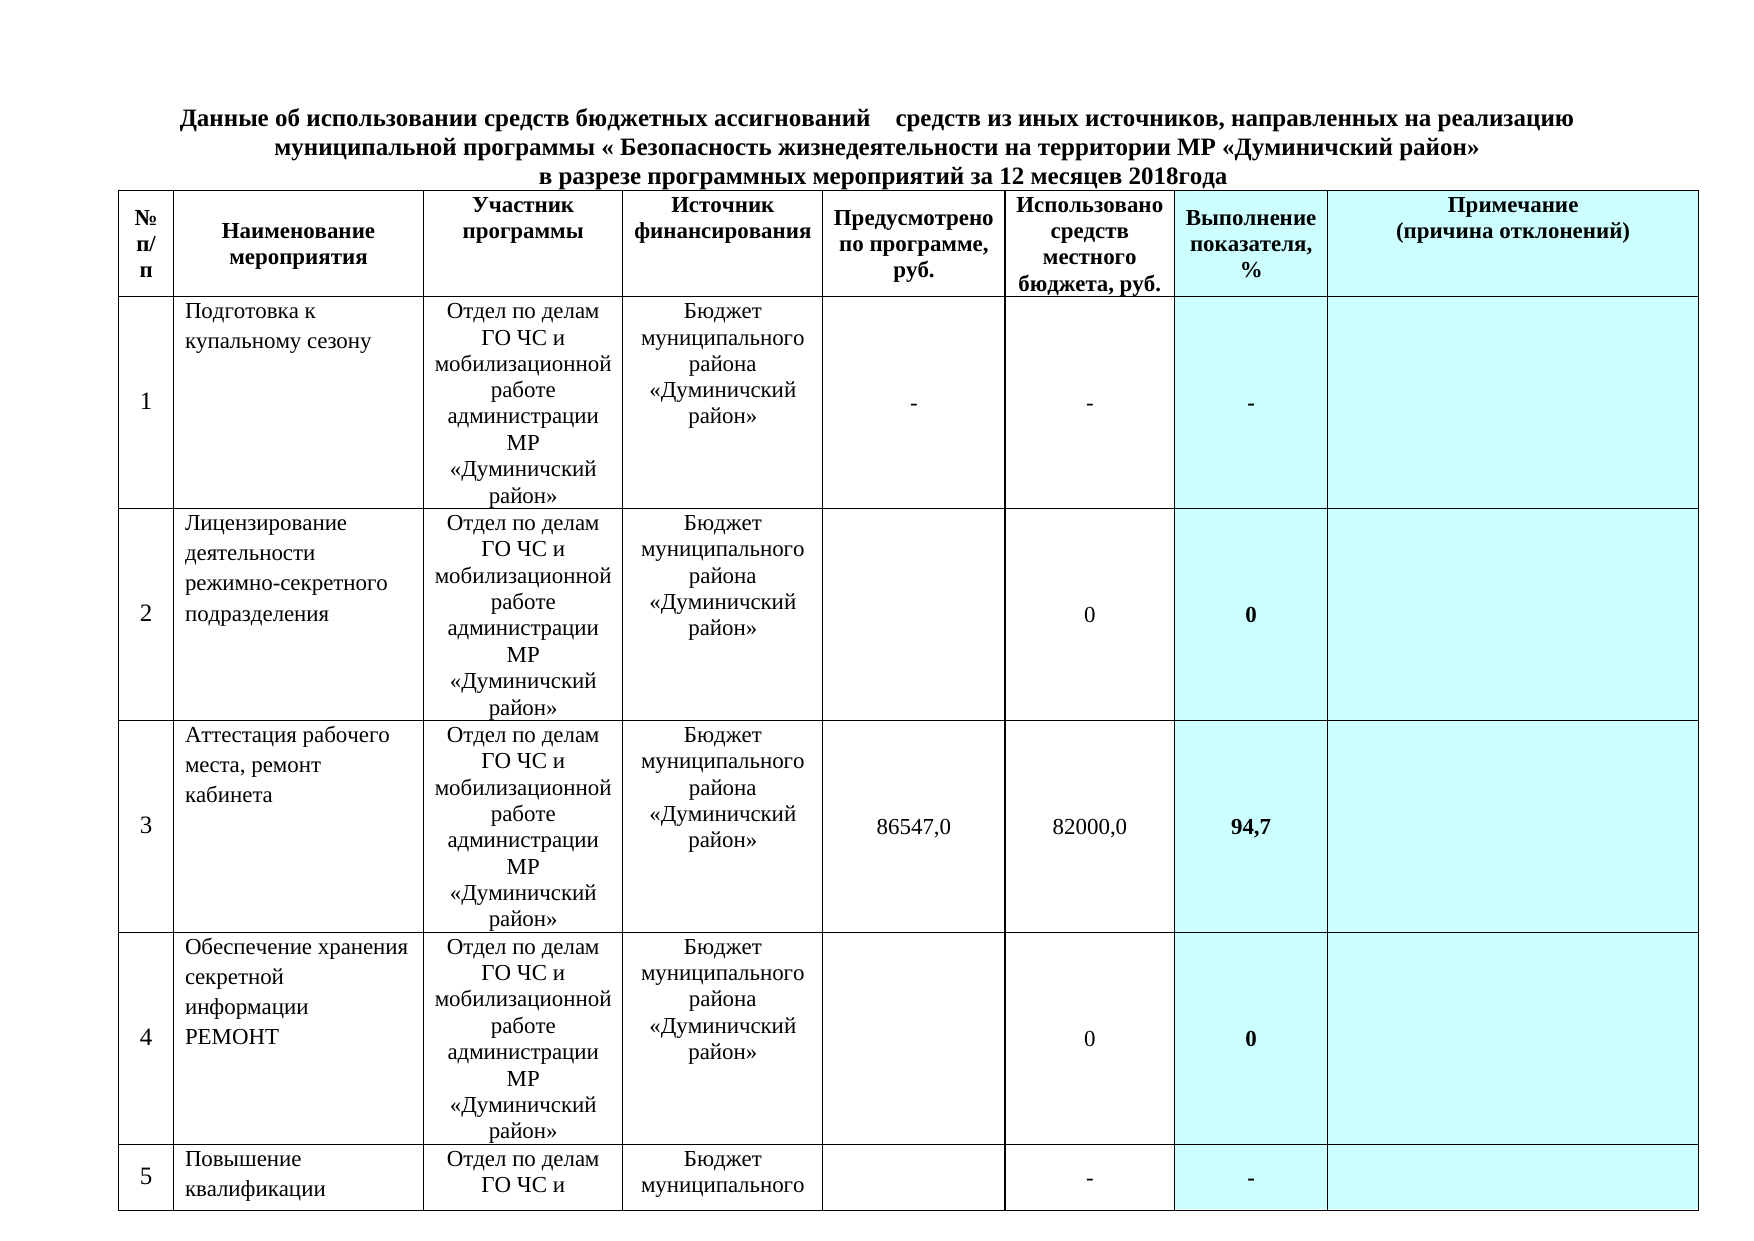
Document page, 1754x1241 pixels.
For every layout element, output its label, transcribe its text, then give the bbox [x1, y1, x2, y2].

table_cell Подготовка к купальному сезону [174, 297, 423, 508]
table_cell [1328, 297, 1698, 508]
table_cell Отдел по делам ГО ЧС и мобилизационной работе администрации МР «Думиничский район» [424, 721, 622, 932]
table_cell 82000,0 [1006, 721, 1174, 932]
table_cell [174, 1145, 423, 1209]
table_header Наименование мероприятия [174, 191, 423, 296]
table_cell 2 [119, 509, 173, 720]
table_cell - [1006, 1145, 1174, 1209]
table_cell 0 [1006, 509, 1174, 720]
table_header Предусмотрено по программе, руб. [823, 191, 1004, 296]
table_cell - [1006, 297, 1174, 508]
table_cell [823, 933, 1004, 1144]
table_cell 86547,0 [823, 721, 1004, 932]
table_cell Лицензирование деятельности режимно-секретного подразделения [174, 509, 423, 720]
table_cell [1328, 933, 1698, 1144]
table_cell - [1175, 297, 1327, 508]
table_cell Аттестация рабочего места, ремонт кабинета [174, 721, 423, 932]
table_header Источник финансирования [623, 191, 822, 296]
table_cell [823, 509, 1004, 720]
table_cell [1328, 509, 1698, 720]
text Данные об использовании средств бюджетных ассигнований средств из иных источников, направленных на реализацию муниципальной программы « Безопасность жизнедеятельности на территории МР «Думиничский район» [118, 103, 1636, 161]
table_cell 4 [119, 933, 173, 1144]
table_cell 0 [1006, 933, 1174, 1144]
table_header № п/п [119, 191, 173, 296]
table_cell 3 [119, 721, 173, 932]
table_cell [623, 933, 822, 1144]
table_header Примечание (причина отклонений) [1328, 191, 1698, 296]
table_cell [623, 1145, 822, 1209]
table_cell [1328, 1145, 1698, 1209]
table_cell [424, 1145, 622, 1209]
table_cell Отдел по делам ГО ЧС и мобилизационной работе администрации МР «Думиничский район» [424, 509, 622, 720]
table_header Использовано средств местного бюджета, руб. [1006, 191, 1174, 296]
table_cell Бюджет муниципального района «Думиничский район» [623, 509, 822, 720]
text в разрезе программных мероприятий за 12 месяцев 2018года [118, 161, 1636, 190]
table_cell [424, 933, 622, 1144]
table_cell 94,7 [1175, 721, 1327, 932]
table_header Участник программы [424, 191, 622, 296]
table_cell Бюджет муниципального района «Думиничский район» [623, 297, 822, 508]
table_cell 0 [1175, 933, 1327, 1144]
table_cell Отдел по делам ГО ЧС и мобилизационной работе администрации МР «Думиничский район» [424, 297, 622, 508]
table_cell - [1175, 1145, 1327, 1209]
table_cell Обеспечение хранения секретной информации РЕМОНТ [174, 933, 423, 1144]
table_cell [1328, 721, 1698, 932]
table_cell [823, 1145, 1004, 1209]
table_cell 5 [119, 1145, 173, 1209]
table_header Выполнение показателя, % [1175, 191, 1327, 296]
table_cell 1 [119, 297, 173, 508]
table_cell Бюджет муниципального района «Думиничский район» [623, 721, 822, 932]
table_cell 0 [1175, 509, 1327, 720]
table_cell - [823, 297, 1004, 508]
